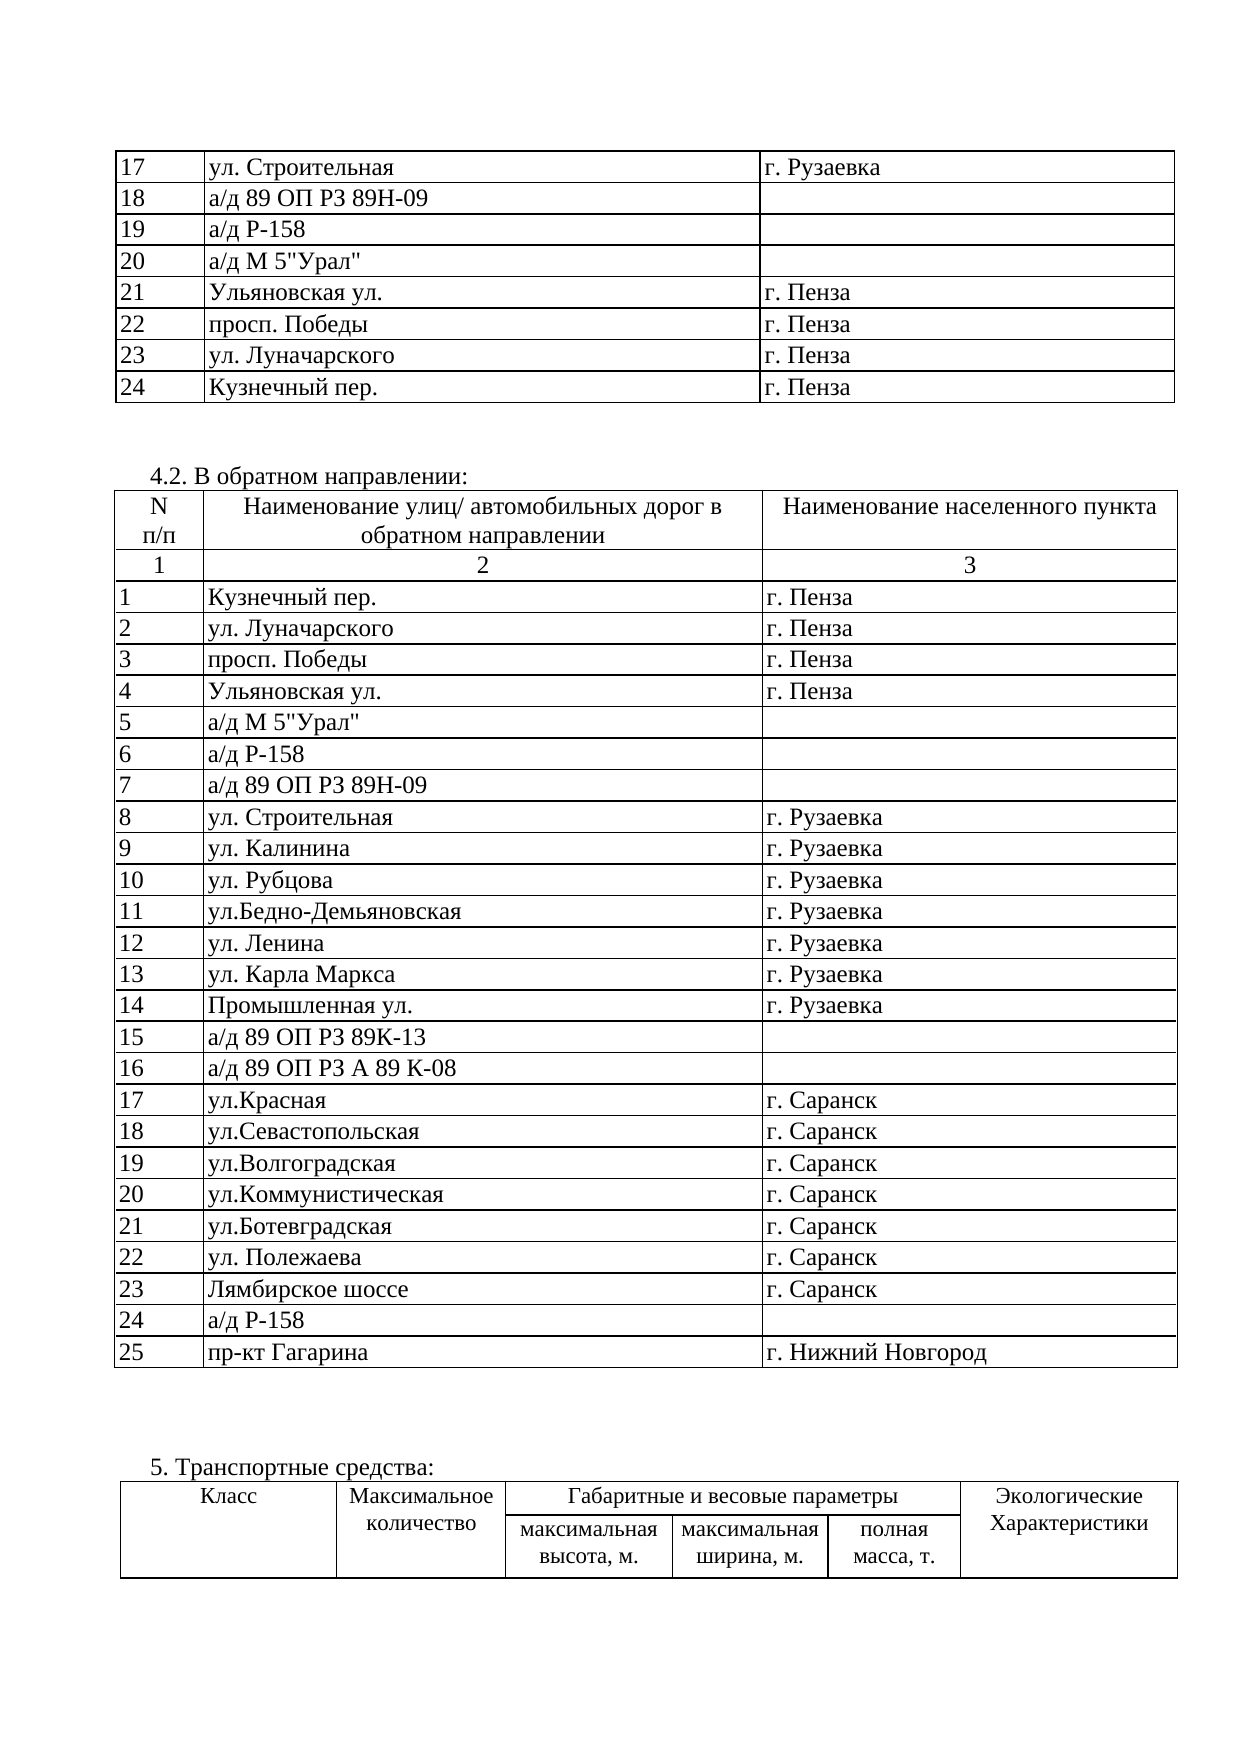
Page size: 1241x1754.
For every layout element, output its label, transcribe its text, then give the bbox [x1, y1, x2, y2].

table_cell ул. Калинина [204, 833, 762, 863]
table_cell 17 [117, 152, 204, 181]
table_cell г. Саранск [763, 1115, 1177, 1146]
table_cell г. Рузаевка [763, 800, 1177, 832]
table_cell ул. Луначарского [205, 340, 759, 370]
table_cell г. Саранск [763, 1083, 1177, 1115]
table_cell 1 [115, 581, 203, 611]
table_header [337, 1482, 505, 1577]
table_cell ул.Волгоградская [204, 1148, 762, 1178]
table_cell Кузнечный пер. [205, 372, 759, 402]
table_cell г. Пенза [763, 643, 1177, 674]
table_cell ул.Севастопольская [204, 1116, 762, 1146]
table_cell 24 [115, 1305, 203, 1335]
table_cell [761, 183, 1174, 213]
table_cell 2 [204, 550, 762, 580]
table_cell ул. Рубцова [204, 865, 762, 894]
table_cell ул. Луначарского [204, 613, 762, 643]
table_cell г. Рузаевка [763, 926, 1177, 957]
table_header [961, 1482, 1177, 1577]
table_cell а/д Р-158 [204, 739, 762, 769]
table_cell 18 [117, 183, 204, 213]
table_cell а/д Р-158 [204, 1305, 762, 1335]
table_cell 3 [115, 644, 203, 674]
table_cell г. Пенза [761, 309, 1174, 339]
table_cell 10 [115, 864, 203, 894]
table_cell [763, 1052, 1177, 1083]
text 5. Транспортные средства: [150, 1452, 1090, 1481]
table_cell г. Рузаевка [761, 152, 1174, 181]
table_cell 19 [115, 1147, 203, 1178]
table_cell ул.Красная [204, 1085, 762, 1115]
table_cell Ульяновская ул. [205, 277, 759, 307]
table_cell 18 [115, 1116, 203, 1146]
table_cell г. Пенза [761, 277, 1174, 307]
table_cell 13 [115, 959, 203, 989]
table_cell г. Рузаевка [763, 989, 1177, 1020]
table_cell 16 [115, 1053, 203, 1083]
table_cell 11 [115, 896, 203, 926]
table_cell ул.Коммунистическая [204, 1179, 762, 1209]
table_cell 9 [115, 833, 203, 863]
table_cell 25 [115, 1336, 203, 1366]
table_cell Кузнечный пер. [204, 582, 762, 611]
table_cell г. Пенза [761, 372, 1174, 402]
table_cell г. Рузаевка [763, 832, 1177, 863]
table_cell [763, 1020, 1177, 1052]
table_cell максимальная высота, м. [506, 1516, 672, 1577]
table_cell 21 [117, 277, 204, 307]
table_cell 4 [115, 675, 203, 706]
table_cell г. Саранск [763, 1209, 1177, 1241]
table_cell 7 [115, 770, 203, 800]
table_cell ул. Полежаева [204, 1242, 762, 1272]
table_cell Лямбирское шоссе [204, 1274, 762, 1303]
table_cell 8 [115, 801, 203, 832]
table_cell 22 [117, 309, 204, 339]
table_cell 2 [115, 613, 203, 643]
table_cell 12 [115, 927, 203, 957]
table_header Габаритные и весовые параметры [506, 1482, 960, 1514]
table_cell 3 [763, 549, 1177, 580]
table_cell 17 [115, 1084, 203, 1115]
table_cell г. Саранск [763, 1178, 1177, 1209]
table_header N п/п [115, 491, 203, 548]
table_cell а/д 89 ОП РЗ 89К-13 [204, 1022, 762, 1052]
table_cell [761, 215, 1174, 244]
table_cell г. Рузаевка [763, 895, 1177, 926]
table_cell 5 [115, 707, 203, 737]
table_cell ул. Строительная [205, 152, 759, 181]
table_cell ул. Строительная [204, 802, 762, 832]
table_header Наименование улиц/ автомобильных дорог в обратном направлении [204, 491, 762, 548]
table_cell [763, 737, 1177, 769]
table_cell 23 [115, 1273, 203, 1303]
table_cell г. Пенза [763, 611, 1177, 643]
table_cell ул. Карла Маркса [204, 959, 762, 989]
table_cell а/д М 5"Урал" [205, 246, 759, 276]
table_cell максимальная ширина, м. [673, 1516, 827, 1577]
table_cell 1 [115, 550, 203, 580]
table_cell [763, 769, 1177, 800]
table_cell 6 [115, 738, 203, 769]
table_cell [763, 1304, 1177, 1335]
table_cell [763, 706, 1177, 737]
table_cell а/д 89 ОП РЗ 89Н-09 [205, 183, 759, 213]
table_header Наименование населенного пункта [763, 491, 1177, 548]
table_cell г. Нижний Новгород [763, 1335, 1177, 1366]
table_cell г. Рузаевка [763, 863, 1177, 894]
table_cell г. Пенза [763, 674, 1177, 706]
table_cell ул.Бедно-Демьяновская [204, 896, 762, 926]
table_cell полная масса, т. [829, 1516, 960, 1577]
table_cell 21 [115, 1210, 203, 1241]
table_cell а/д 89 ОП РЗ А 89 К-08 [204, 1053, 762, 1083]
table_cell г. Пенза [763, 580, 1177, 611]
table_cell пр-кт Гагарина [204, 1337, 762, 1366]
table_cell Ульяновская ул. [204, 676, 762, 706]
table_cell [761, 246, 1174, 276]
table_cell г. Саранск [763, 1241, 1177, 1272]
table_cell а/д Р-158 [205, 215, 759, 244]
table_cell ул. Ленина [204, 928, 762, 957]
table_cell Промышленная ул. [204, 991, 762, 1020]
table_cell а/д 89 ОП РЗ 89Н-09 [204, 770, 762, 800]
table_cell 20 [117, 246, 204, 276]
table_cell г. Рузаевка [763, 958, 1177, 989]
table_header Класс [121, 1482, 336, 1577]
table_cell просп. Победы [204, 645, 762, 674]
table_cell 15 [115, 1021, 203, 1052]
table_cell г. Саранск [763, 1146, 1177, 1178]
table_cell 19 [117, 215, 204, 244]
table_cell ул.Ботевградская [204, 1211, 762, 1241]
table_cell просп. Победы [205, 309, 759, 339]
table_cell 23 [117, 340, 204, 370]
table_cell а/д М 5"Урал" [204, 707, 762, 737]
text 4.2. В обратном направлении: [150, 461, 1090, 489]
table_cell 24 [117, 372, 204, 402]
table_cell 20 [115, 1179, 203, 1209]
table_cell г. Пенза [761, 340, 1174, 370]
table_cell г. Саранск [763, 1272, 1177, 1303]
table_cell 22 [115, 1242, 203, 1272]
table_cell 14 [115, 990, 203, 1020]
